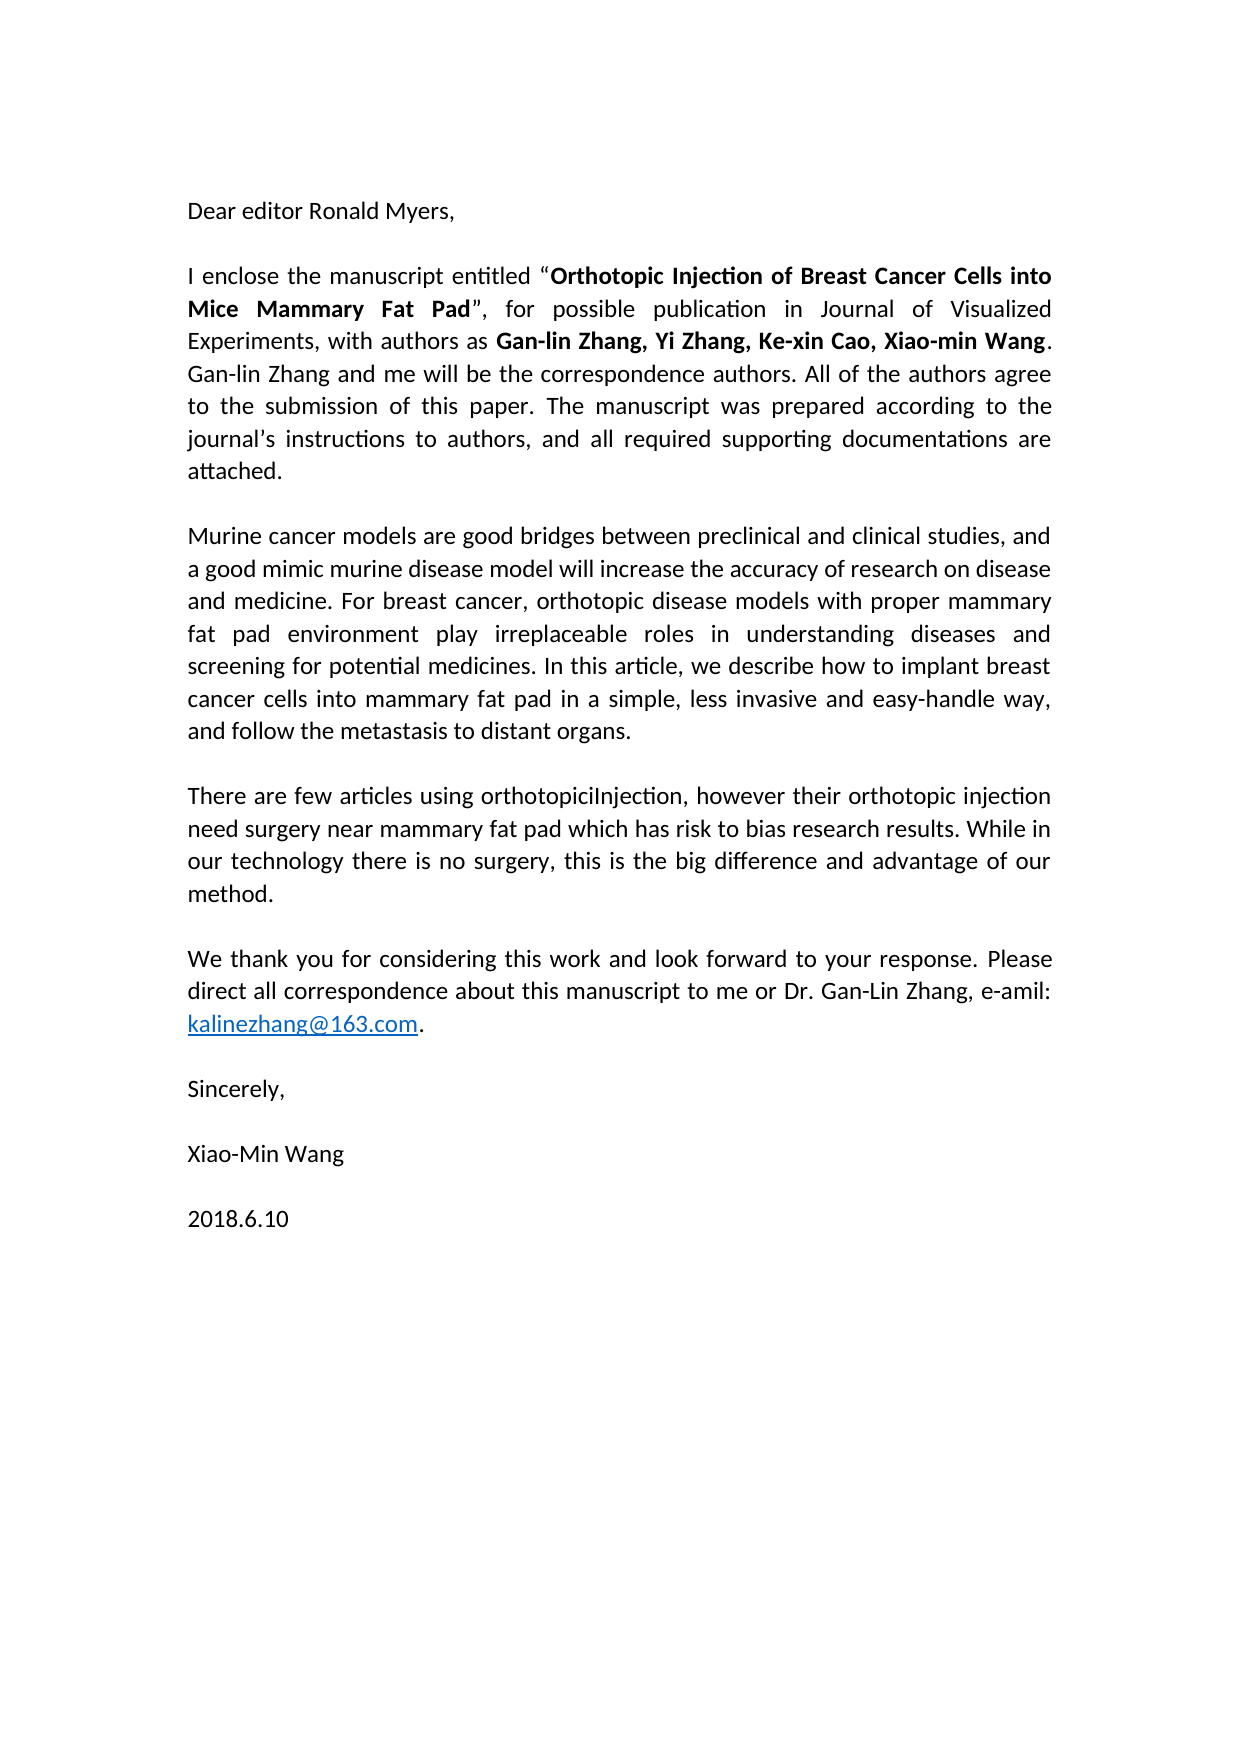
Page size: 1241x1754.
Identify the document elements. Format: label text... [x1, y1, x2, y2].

text 2018.6.10 [187, 1202, 1053, 1234]
text Sincerely, [187, 1072, 1053, 1104]
text Xiao-Min Wang [187, 1137, 1053, 1169]
text We thank you for considering this work and look forward to your response. Please direct all correspondence about this manuscript to me or Dr. Gan-Lin Zhang, e-amil: kalinezhang@163.com. [187, 942, 1053, 1039]
text Murine cancer models are good bridges between preclinical and clinical studies, and a good mimic murine disease model will increase the accuracy of research on disease and medicine. For breast cancer, orthotopic disease models with proper mammary fat pad environment play irreplaceable roles in understanding diseases and screening for potential medicines. In this article, we describe how to implant breast cancer cells into mammary fat pad in a simple, less invasive and easy-handle way, and follow the metastasis to distant organs. [187, 519, 1053, 747]
text I enclose the manuscript entitled “Orthotopic Injection of Breast Cancer Cells into Mice Mammary Fat Pad”, for possible publication in Journal of Visualized Experiments, with authors as Gan-lin Zhang, Yi Zhang, Ke-xin Cao, Xiao-min Wang. Gan-lin Zhang and me will be the correspondence authors. All of the authors agree to the submission of this paper. The manuscript was prepared according to the journal’s instructions to authors, and all required supporting documentations are attached. [187, 259, 1053, 487]
text Dear editor Ronald Myers, [187, 194, 1053, 227]
text There are few articles using orthotopiciInjection, however their orthotopic injection need surgery near mammary fat pad which has risk to bias research results. While in our technology there is no surgery, this is the big difference and advantage of our method. [187, 779, 1053, 909]
